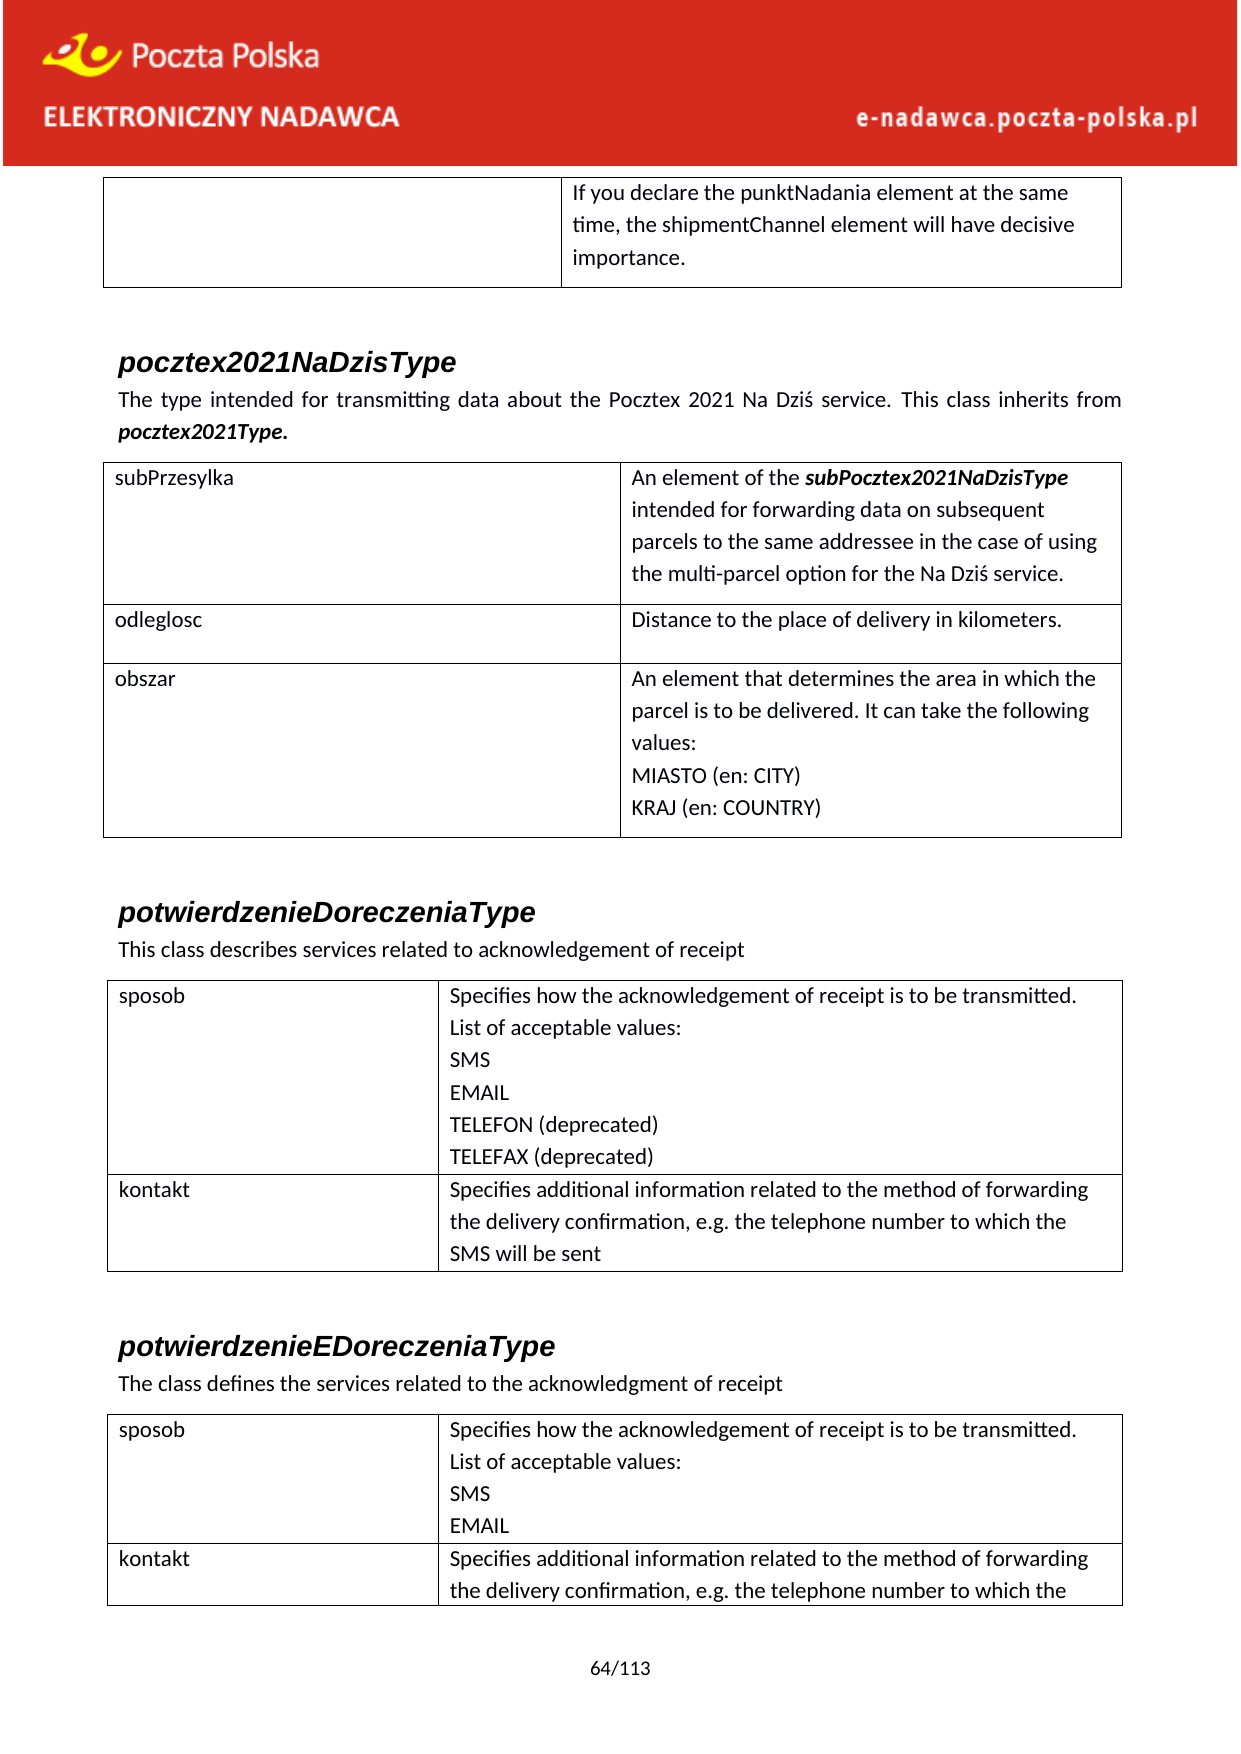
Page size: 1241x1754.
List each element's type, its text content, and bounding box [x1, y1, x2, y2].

picture [3, 0, 1238, 166]
subtitle pocztex2021NaDzisType [118, 345, 1122, 379]
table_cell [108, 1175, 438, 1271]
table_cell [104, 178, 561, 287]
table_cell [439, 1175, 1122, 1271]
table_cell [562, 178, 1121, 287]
subtitle potwierdzenieDoreczeniaType [118, 896, 1122, 929]
text The class defines the services related to the acknowledgment of receipt [118, 1369, 1122, 1397]
subtitle potwierdzenieEDoreczeniaType [118, 1329, 1122, 1363]
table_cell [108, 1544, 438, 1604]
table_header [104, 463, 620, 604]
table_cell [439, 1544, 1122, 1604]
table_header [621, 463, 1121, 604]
text This class describes services related to acknowledgement of receipt [118, 935, 1122, 963]
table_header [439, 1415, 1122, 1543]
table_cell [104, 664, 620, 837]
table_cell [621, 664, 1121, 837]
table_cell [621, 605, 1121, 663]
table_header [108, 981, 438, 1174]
text The type intended for transmitting data about the Pocztex 2021 Na Dziś service. This class inherits from pocztex2021Type. [118, 385, 1122, 445]
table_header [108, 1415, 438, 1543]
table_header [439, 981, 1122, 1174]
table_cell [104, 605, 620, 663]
